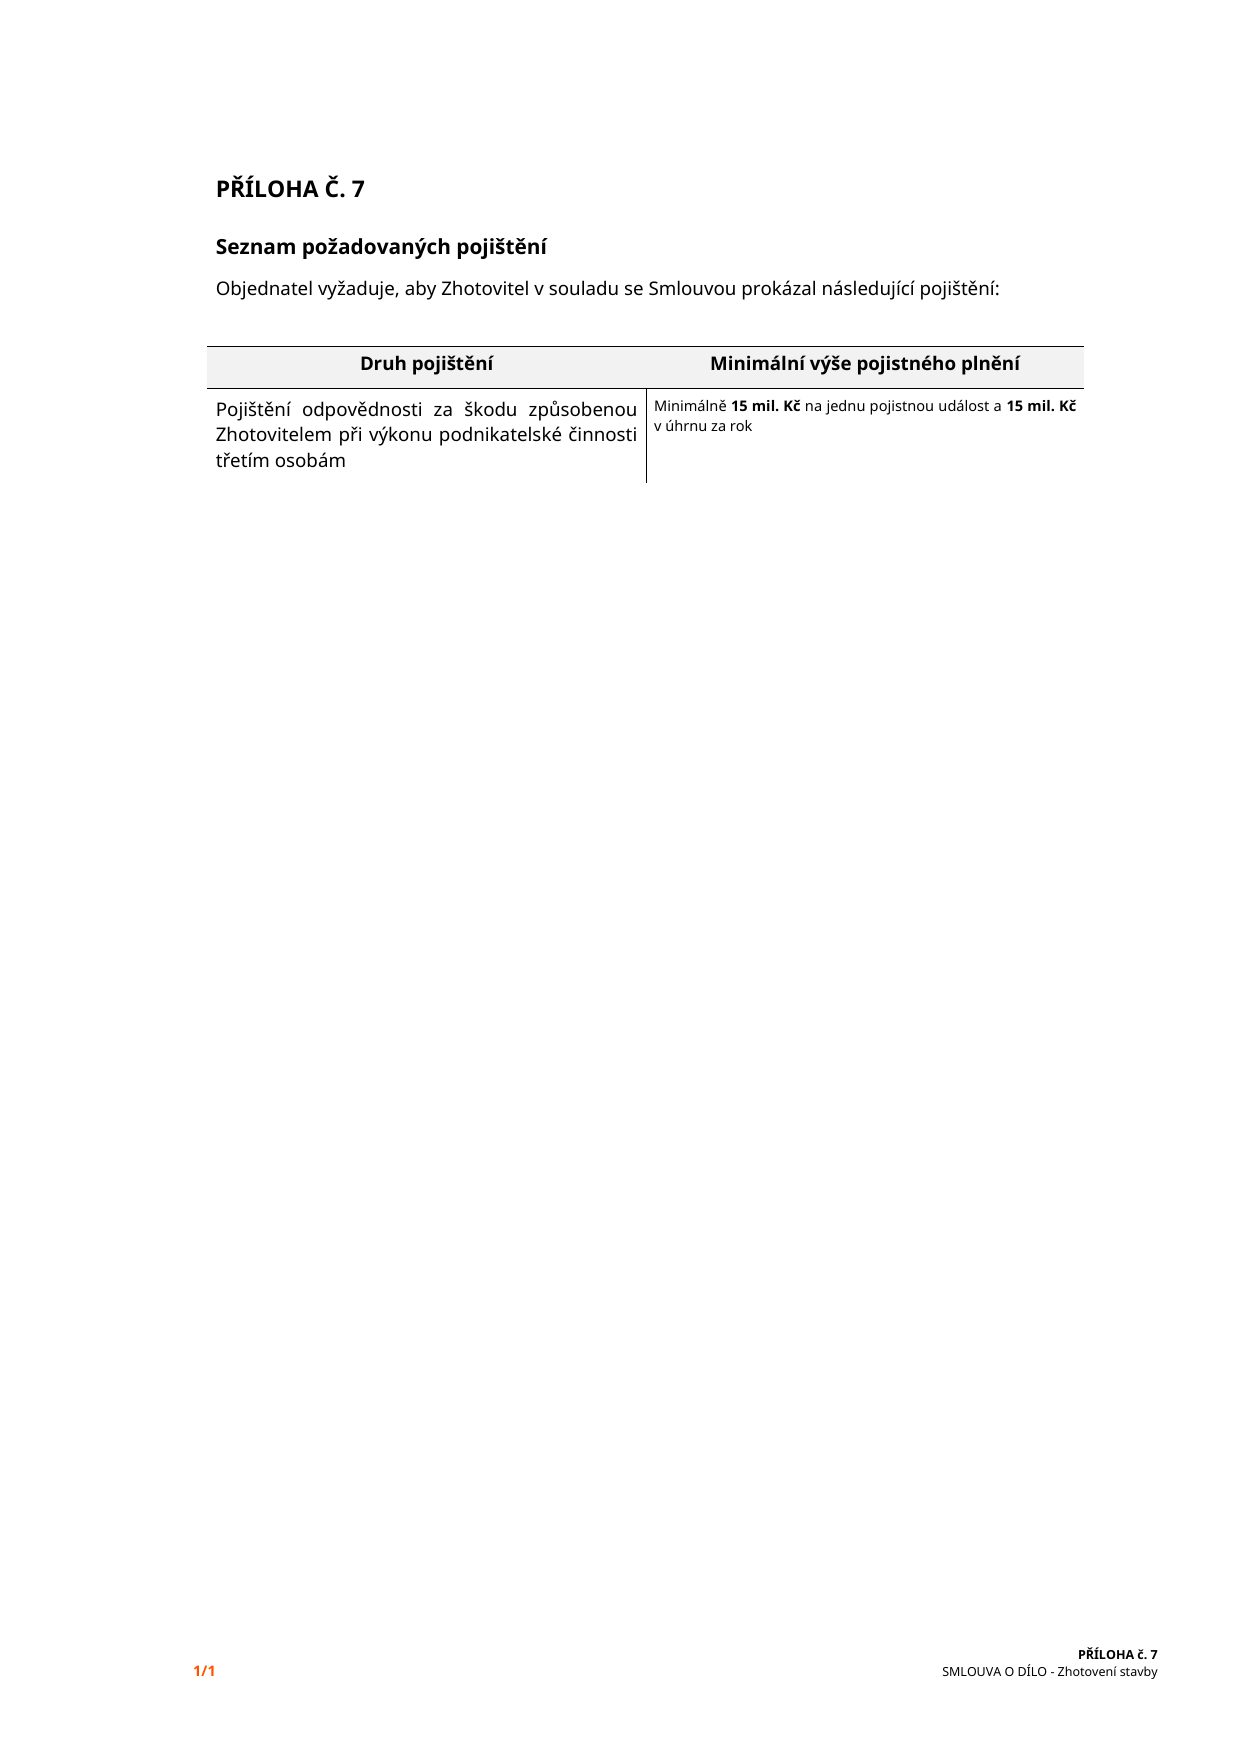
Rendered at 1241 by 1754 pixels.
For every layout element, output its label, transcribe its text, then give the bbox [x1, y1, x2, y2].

text Objednatel vyžaduje, aby Zhotovitel v souladu se Smlouvou prokázal následující pojištění: [216, 276, 1093, 301]
text Seznam požadovaných pojištění [216, 232, 1093, 260]
table_header Minimální výše pojistného plnění [646, 347, 1084, 388]
table_cell Pojištění odpovědnosti za škodu způsobenou Zhotovitelem při výkonu podnikatelské činnosti třetím osobám [207, 389, 646, 482]
table_cell Minimálně 15 mil. Kč na jednu pojistnou událost a 15 mil. Kč v úhrnu za rok [647, 389, 1084, 482]
text Příloha č. 7 [216, 172, 1093, 204]
table_header Druh pojištění [207, 347, 646, 388]
